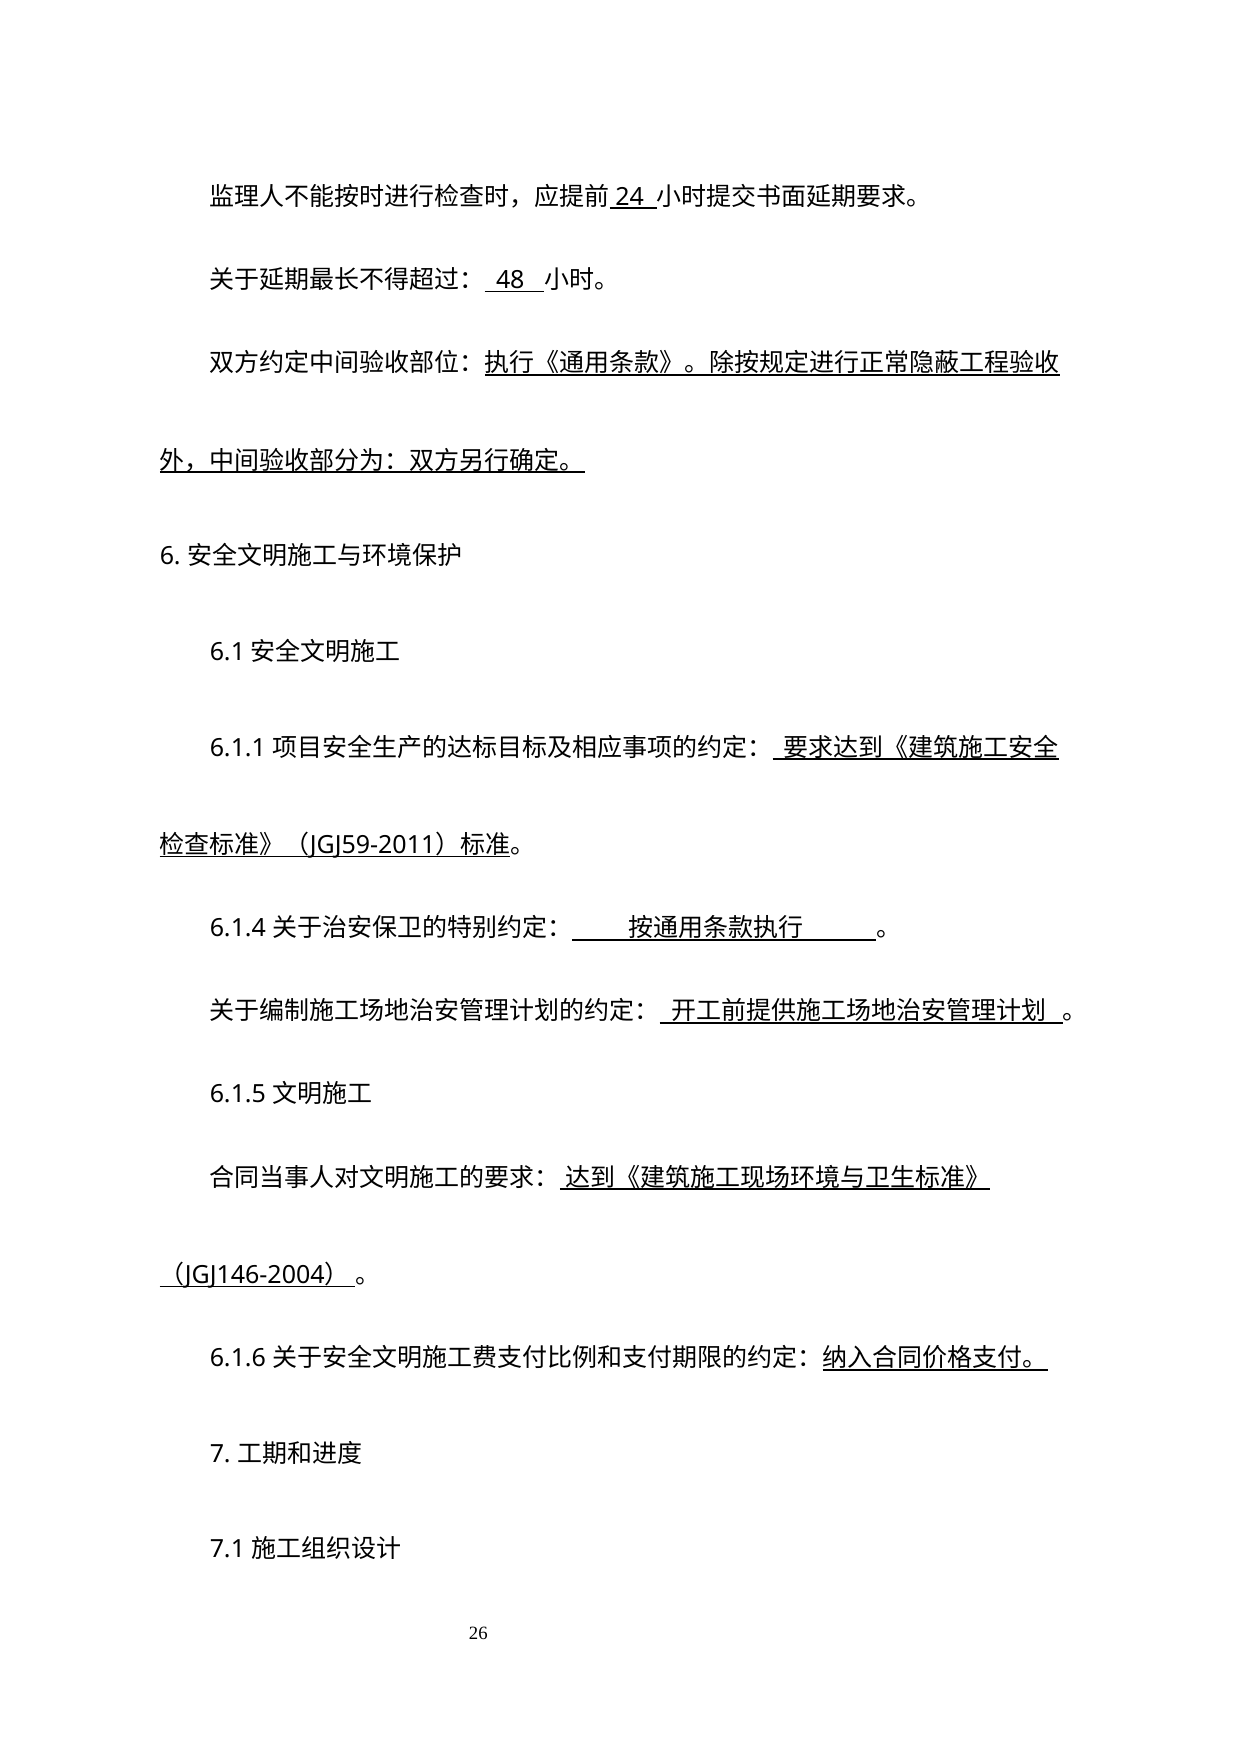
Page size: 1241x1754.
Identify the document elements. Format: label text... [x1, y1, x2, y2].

text 关于延期最长不得超过： 48 小时。 [159, 245, 1078, 310]
text 6.1.5 文明施工 [159, 1059, 1078, 1124]
text 双方约定中间验收部位：执行《通用条款》。除按规定进行正常隐蔽工程验收外，中间验收部分为：双方另行确定。 [159, 328, 1078, 491]
text 合同当事人对文明施工的要求： 达到《建筑施工现场环境与卫生标准》（JGJ146-2004） 。 [159, 1143, 1078, 1305]
text 监理人不能按时进行检查时，应提前 24 小时提交书面延期要求。 [159, 162, 1078, 227]
text 6.1.1 项目安全生产的达标目标及相应事项的约定： 要求达到《建筑施工安全检查标准》（JGJ59-2011）标准。 [159, 713, 1078, 875]
text 6. 安全文明施工与环境保护 [159, 521, 1078, 586]
text 6.1.6 关于安全文明施工费支付比例和支付期限的约定：纳入合同价格支付。 [159, 1323, 1078, 1388]
text 7. 工期和进度 [159, 1419, 1078, 1484]
text 6.1安全文明施工 [159, 617, 1078, 682]
text 关于编制施工场地治安管理计划的约定： 开工前提供施工场地治安管理计划 。 [159, 976, 1078, 1041]
text 7.1 施工组织设计 [159, 1514, 1078, 1579]
text 6.1.4 关于治安保卫的特别约定： 按通用条款执行 。 [159, 893, 1078, 958]
